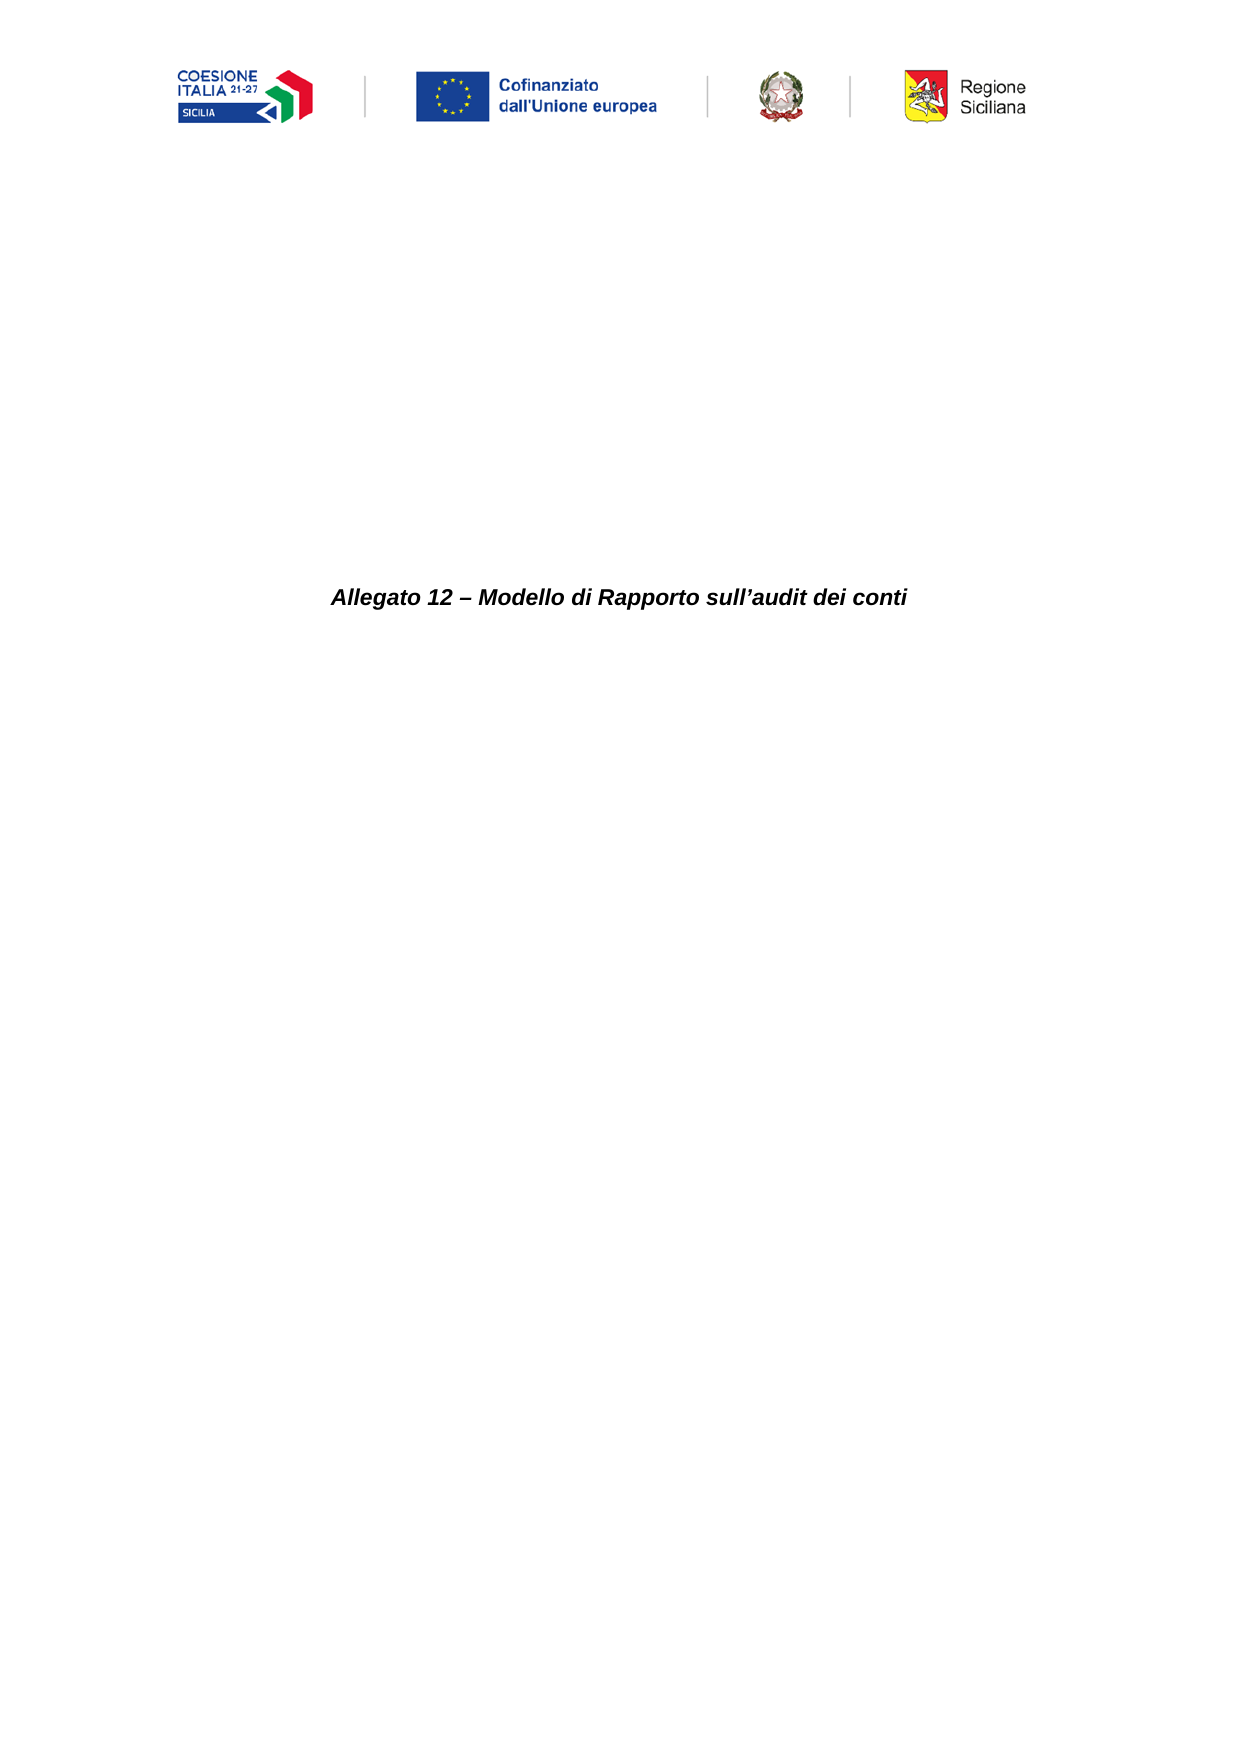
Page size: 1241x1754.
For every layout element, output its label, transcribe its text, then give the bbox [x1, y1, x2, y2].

picture [177, 44, 1064, 149]
text Allegato 12 – Modello di Rapporto sull’audit dei conti [177, 562, 1063, 616]
